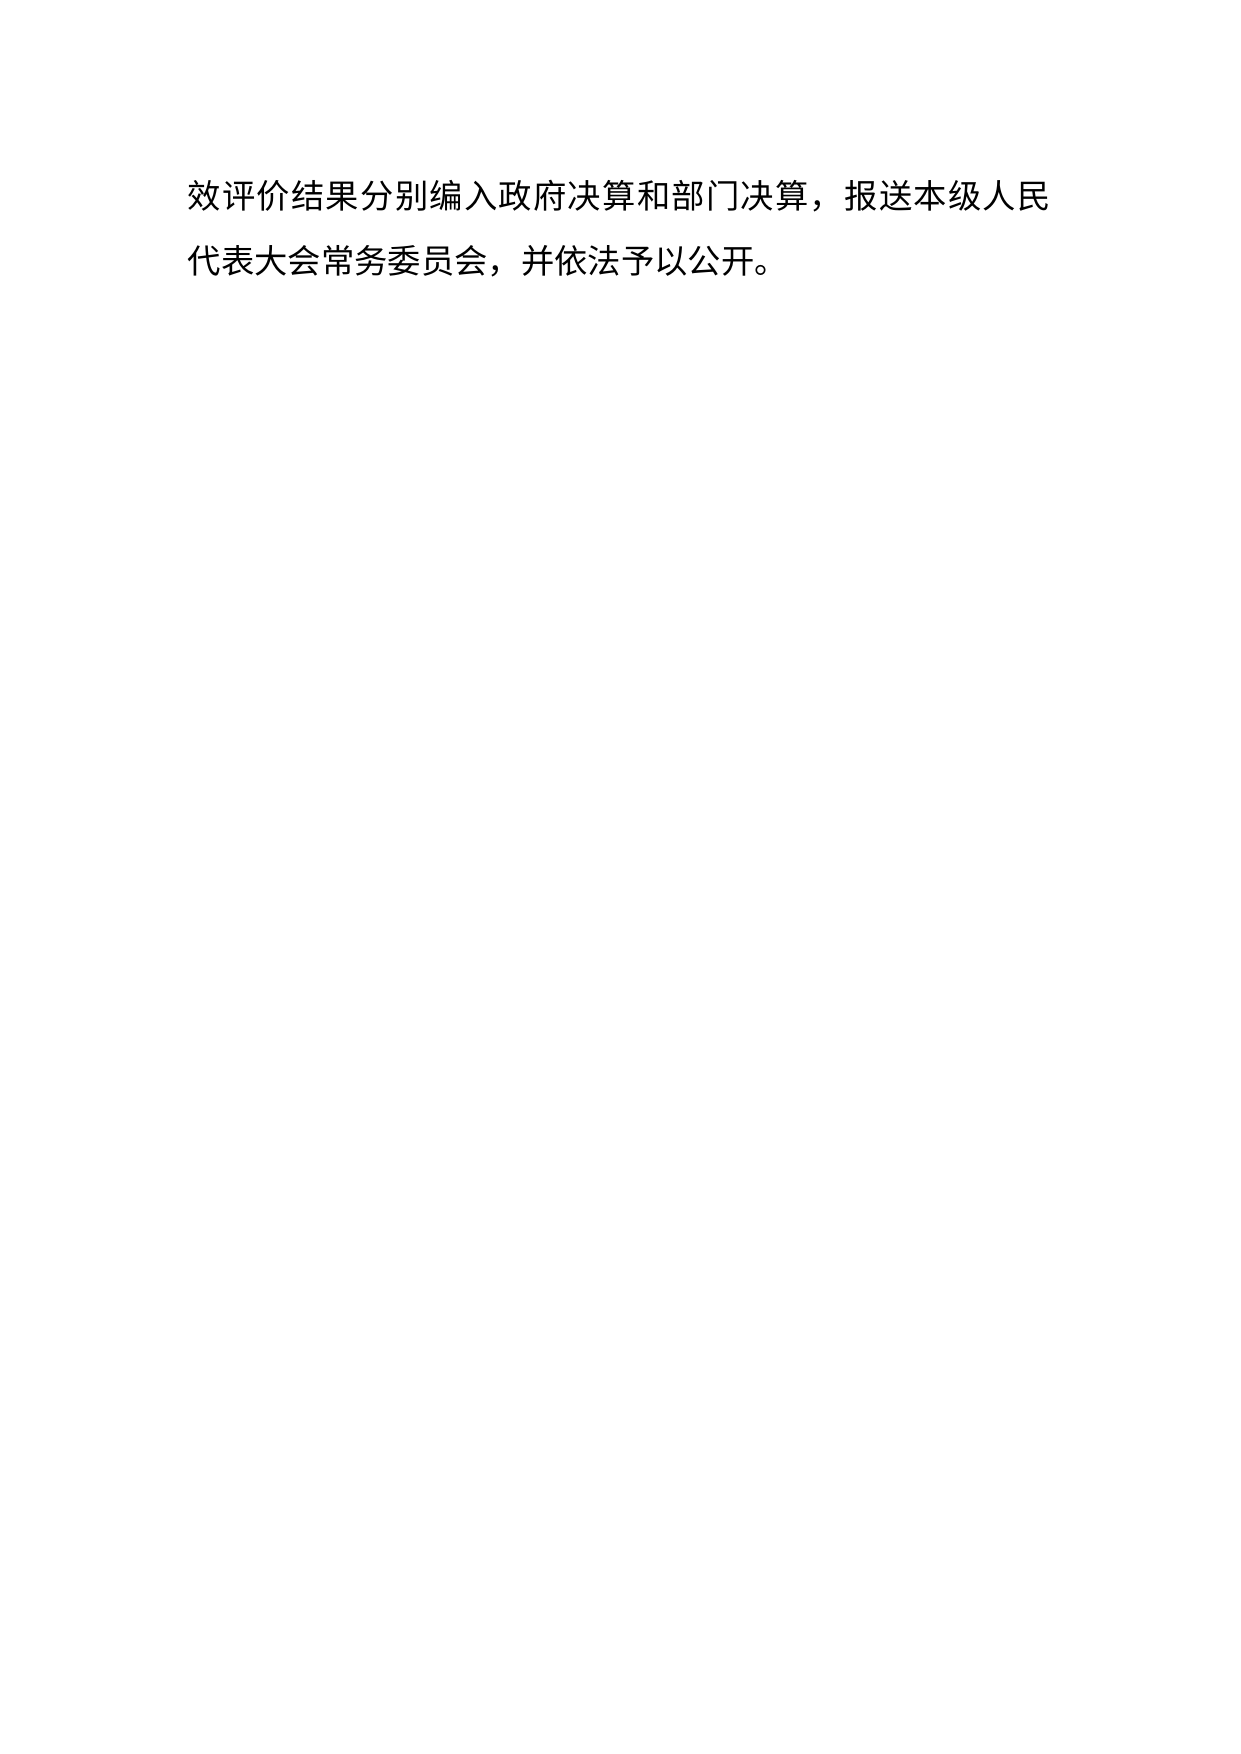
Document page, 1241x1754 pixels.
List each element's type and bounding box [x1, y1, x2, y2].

text [187, 162, 1053, 292]
